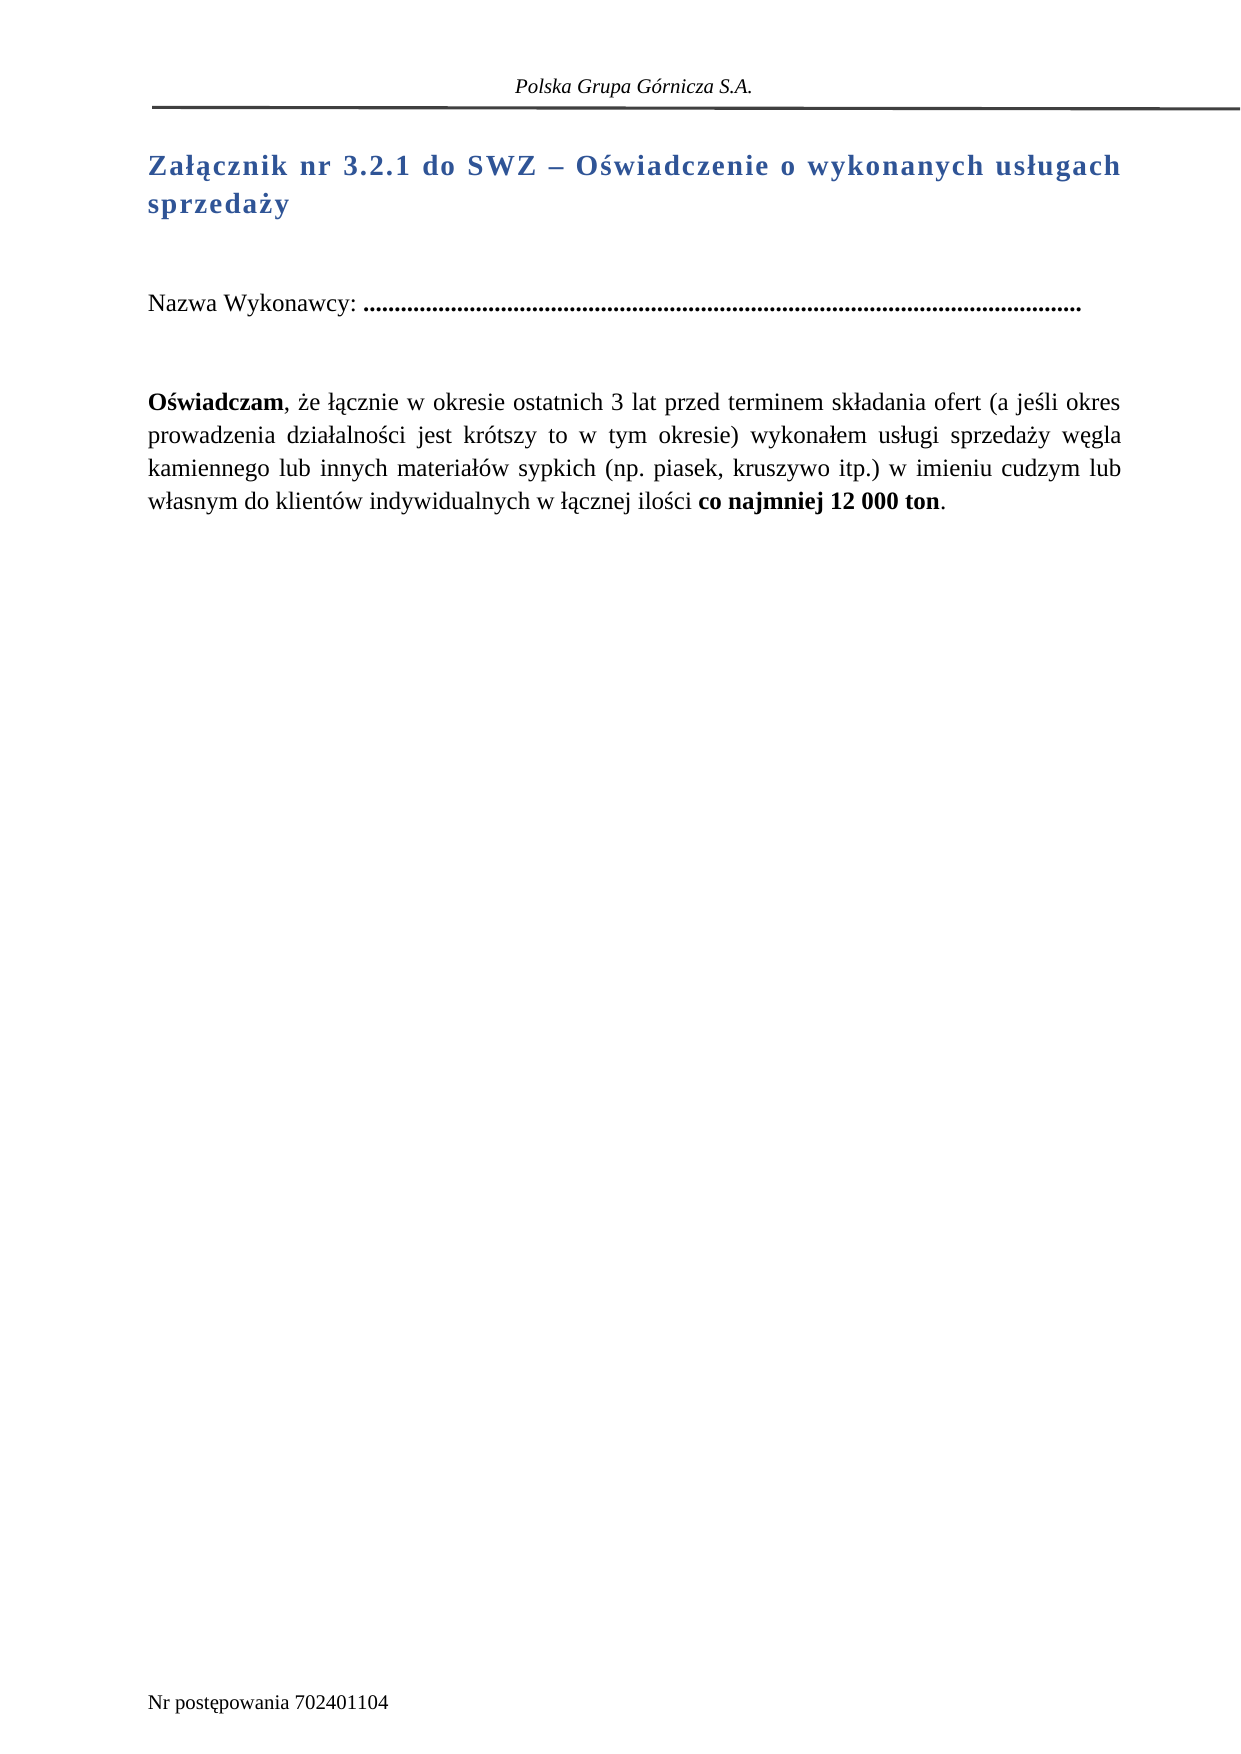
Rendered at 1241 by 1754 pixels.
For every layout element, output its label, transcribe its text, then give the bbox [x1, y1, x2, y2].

text Oświadczam, że łącznie w okresie ostatnich 3 lat przed terminem składania ofert (a jeśli okres prowadzenia działalności jest krótszy to w tym okresie) wykonałem usługi sprzedaży węgla kamiennego lub innych materiałów sypkich (np. piasek, kruszywo itp.) w imieniu cudzym lub własnym do klientów indywidualnych w łącznej ilości co najmniej 12 000 ton. [148, 387, 1122, 515]
text Załącznik nr 3.2.1 do SWZ – Oświadczenie o wykonanych usługach sprzedaży [148, 148, 1122, 220]
text Nazwa Wykonawcy: ................................................................................................................... [148, 288, 1122, 317]
